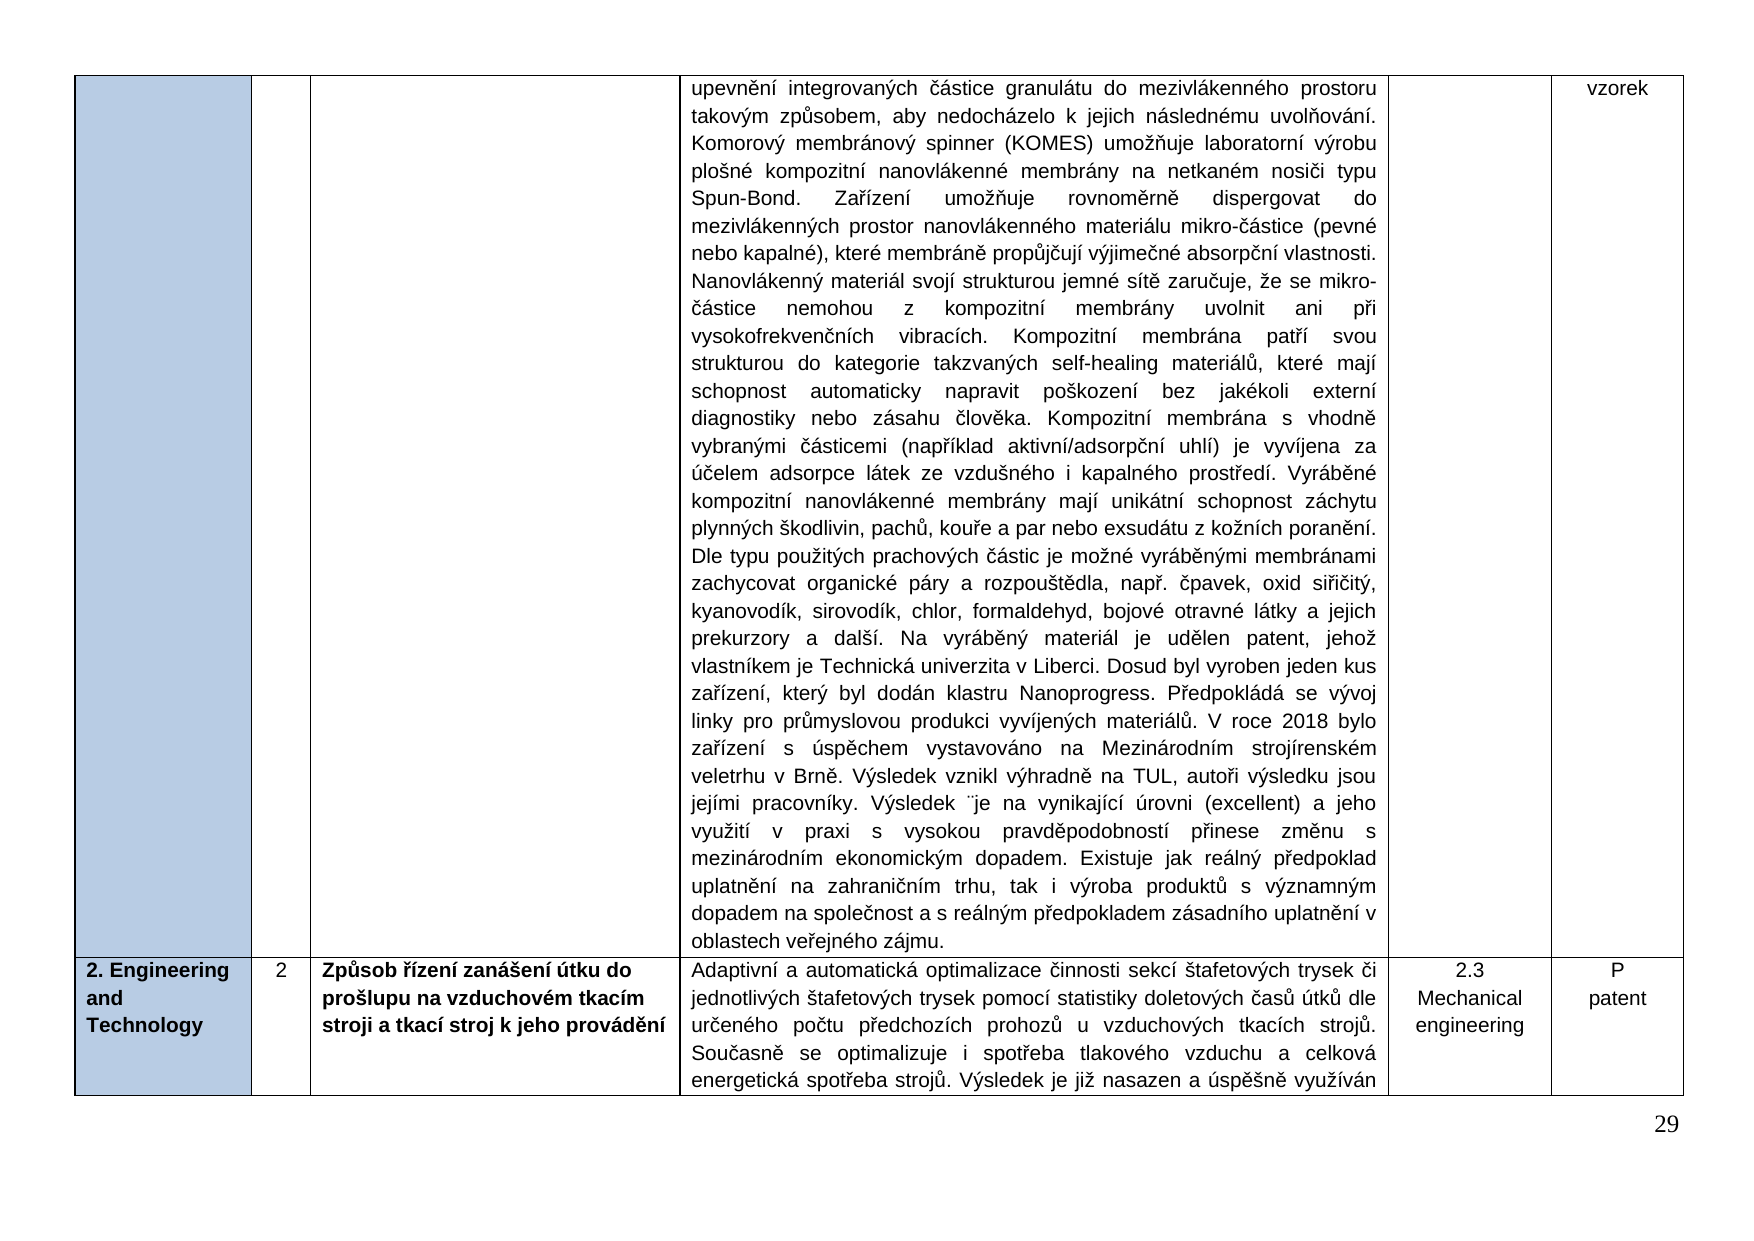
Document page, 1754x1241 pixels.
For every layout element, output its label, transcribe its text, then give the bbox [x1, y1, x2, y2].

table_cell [1552, 76, 1683, 957]
table_cell 2 [252, 76, 310, 957]
table_cell 2 [252, 958, 310, 1095]
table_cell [311, 958, 679, 1095]
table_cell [76, 76, 251, 957]
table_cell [681, 958, 1388, 1095]
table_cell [311, 76, 679, 957]
table_cell P patent [1552, 958, 1683, 1095]
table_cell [1389, 958, 1551, 1095]
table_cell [76, 958, 251, 1095]
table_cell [681, 76, 1388, 957]
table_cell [1389, 76, 1551, 957]
